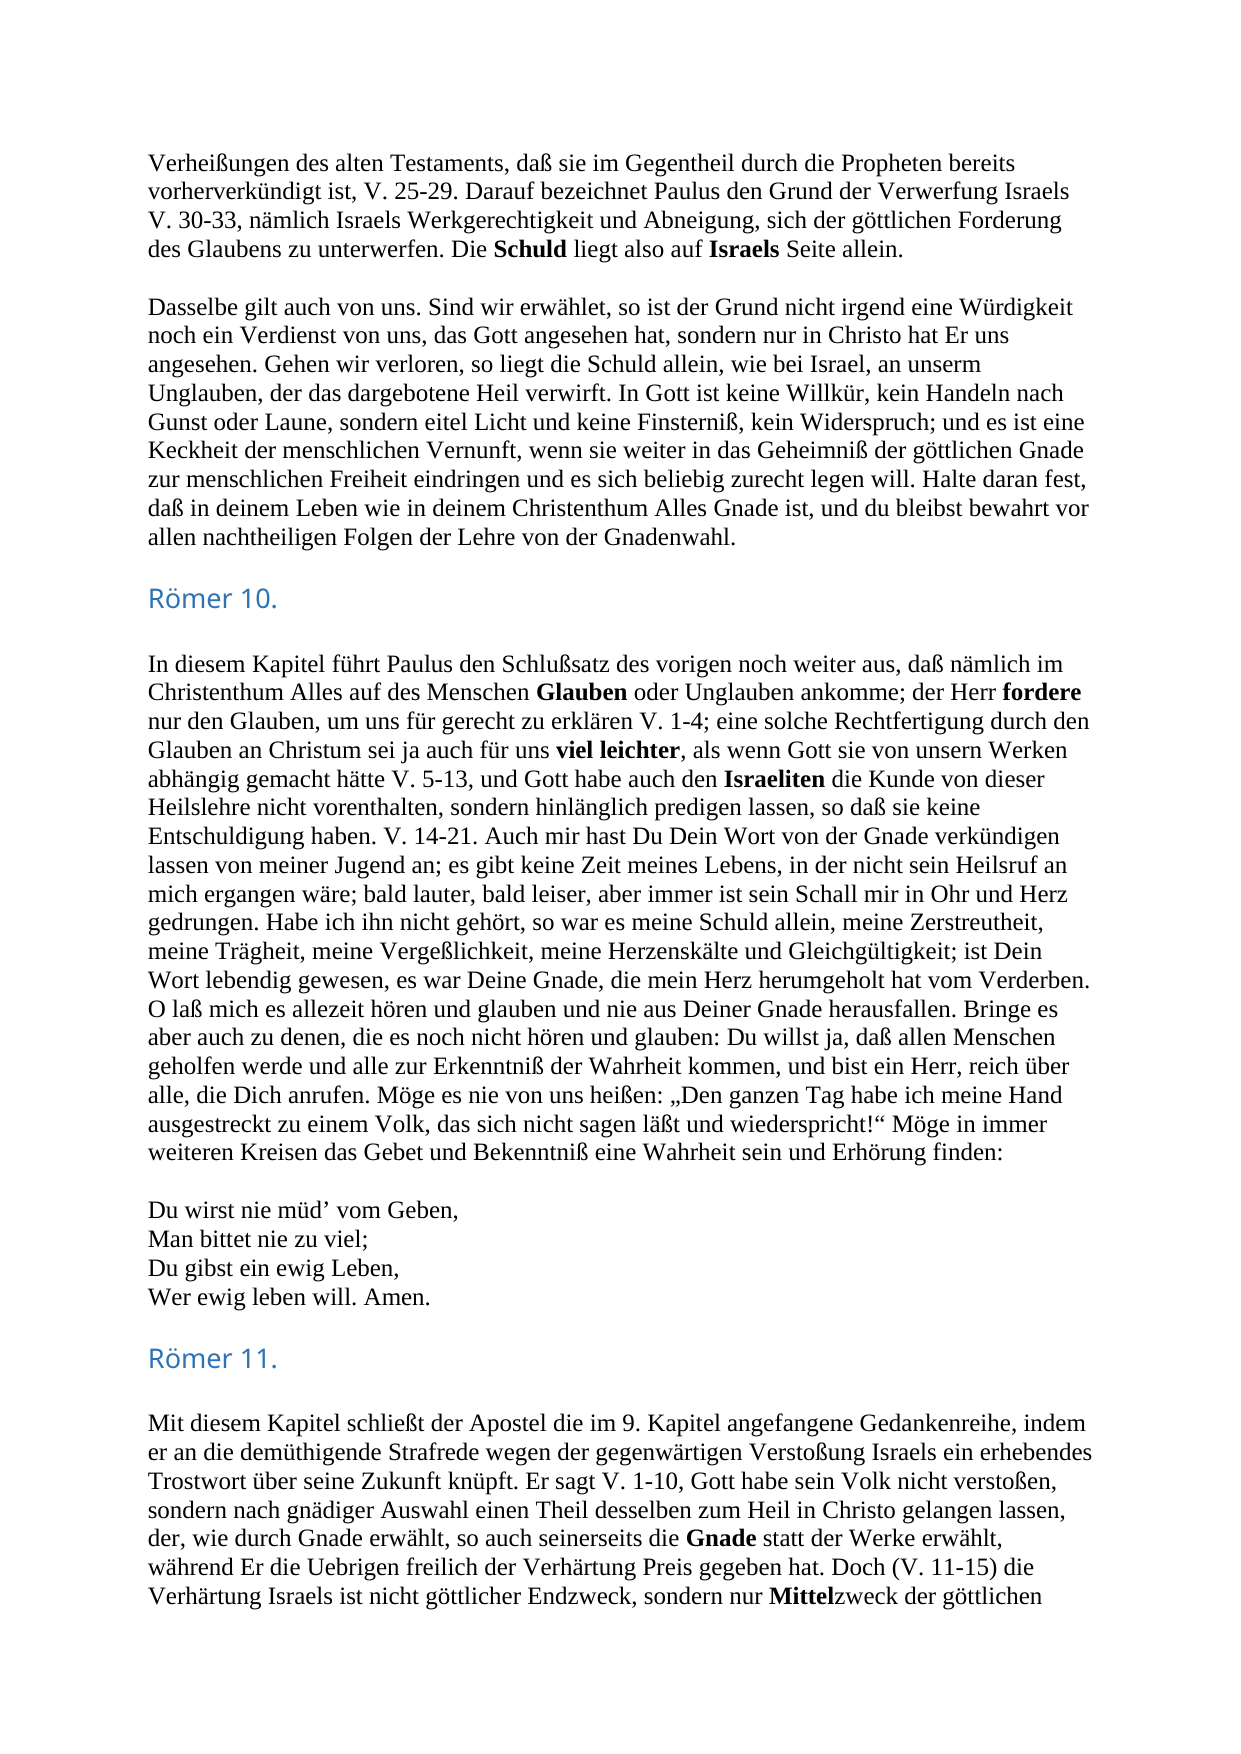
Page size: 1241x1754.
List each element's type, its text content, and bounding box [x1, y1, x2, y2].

subtitle Römer 10. [148, 580, 1093, 617]
text In diesem Kapitel führt Paulus den Schlußsatz des vorigen noch weiter aus, daß nämlich im Christenthum Alles auf des Menschen Glauben oder Unglauben ankomme; der Herr fordere nur den Glauben, um uns für gerecht zu erklären V. 1-4; eine solche Rechtfertigung durch den Glauben an Christum sei ja auch für uns viel leichter, als wenn Gott sie von unsern Werken abhängig gemacht hätte V. 5-13, und Gott habe auch den Israeliten die Kunde von dieser Heilslehre nicht vorenthalten, sondern hinlänglich predigen lassen, so daß sie keine Entschuldigung haben. V. 14-21. Auch mir hast Du Dein Wort von der Gnade verkündigen lassen von meiner Jugend an; es gibt keine Zeit meines Lebens, in der nicht sein Heilsruf an mich ergangen wäre; bald lauter, bald leiser, aber immer ist sein Schall mir in Ohr und Herz gedrungen. Habe ich ihn nicht gehört, so war es meine Schuld allein, meine Zerstreutheit, meine Trägheit, meine Vergeßlichkeit, meine Herzenskälte und Gleichgültigkeit; ist Dein Wort lebendig gewesen, es war Deine Gnade, die mein Herz herumgeholt hat vom Verderben. O laß mich es allezeit hören und glauben und nie aus Deiner Gnade herausfallen. Bringe es aber auch zu denen, die es noch nicht hören und glauben: Du willst ja, daß allen Menschen geholfen werde und alle zur Erkenntniß der Wahrheit kommen, und bist ein Herr, reich über alle, die Dich anrufen. Möge es nie von uns heißen: „Den ganzen Tag habe ich meine Hand ausgestreckt zu einem Volk, das sich nicht sagen läßt und wiederspricht!“ Möge in immer weiteren Kreisen das Gebet und Bekenntniß eine Wahrheit sein und Erhörung finden: [148, 649, 1093, 1166]
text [148, 148, 1093, 263]
text Dasselbe gilt auch von uns. Sind wir erwählet, so ist der Grund nicht irgend eine Würdigkeit noch ein Verdienst von uns, das Gott angesehen hat, sondern nur in Christo hat Er uns angesehen. Gehen wir verloren, so liegt die Schuld allein, wie bei Israel, an unserm Unglauben, der das dargebotene Heil verwirft. In Gott ist keine Willkür, kein Handeln nach Gunst oder Laune, sondern eitel Licht und keine Finsterniß, kein Widerspruch; und es ist eine Keckheit der menschlichen Vernunft, wenn sie weiter in das Geheimniß der göttlichen Gnade zur menschlichen Freiheit eindringen und es sich beliebig zurecht legen will. Halte daran fest, daß in deinem Leben wie in deinem Christenthum Alles Gnade ist, und du bleibst bewahrt vor allen nachtheiligen Folgen der Lehre von der Gnadenwahl. [148, 292, 1093, 551]
text Du wirst nie müd’ vom Geben, Man bittet nie zu viel; Du gibst ein ewig Leben, Wer ewig leben will. Amen. [148, 1195, 1093, 1310]
subtitle Römer 11. [148, 1339, 1093, 1376]
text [148, 1408, 1093, 1610]
